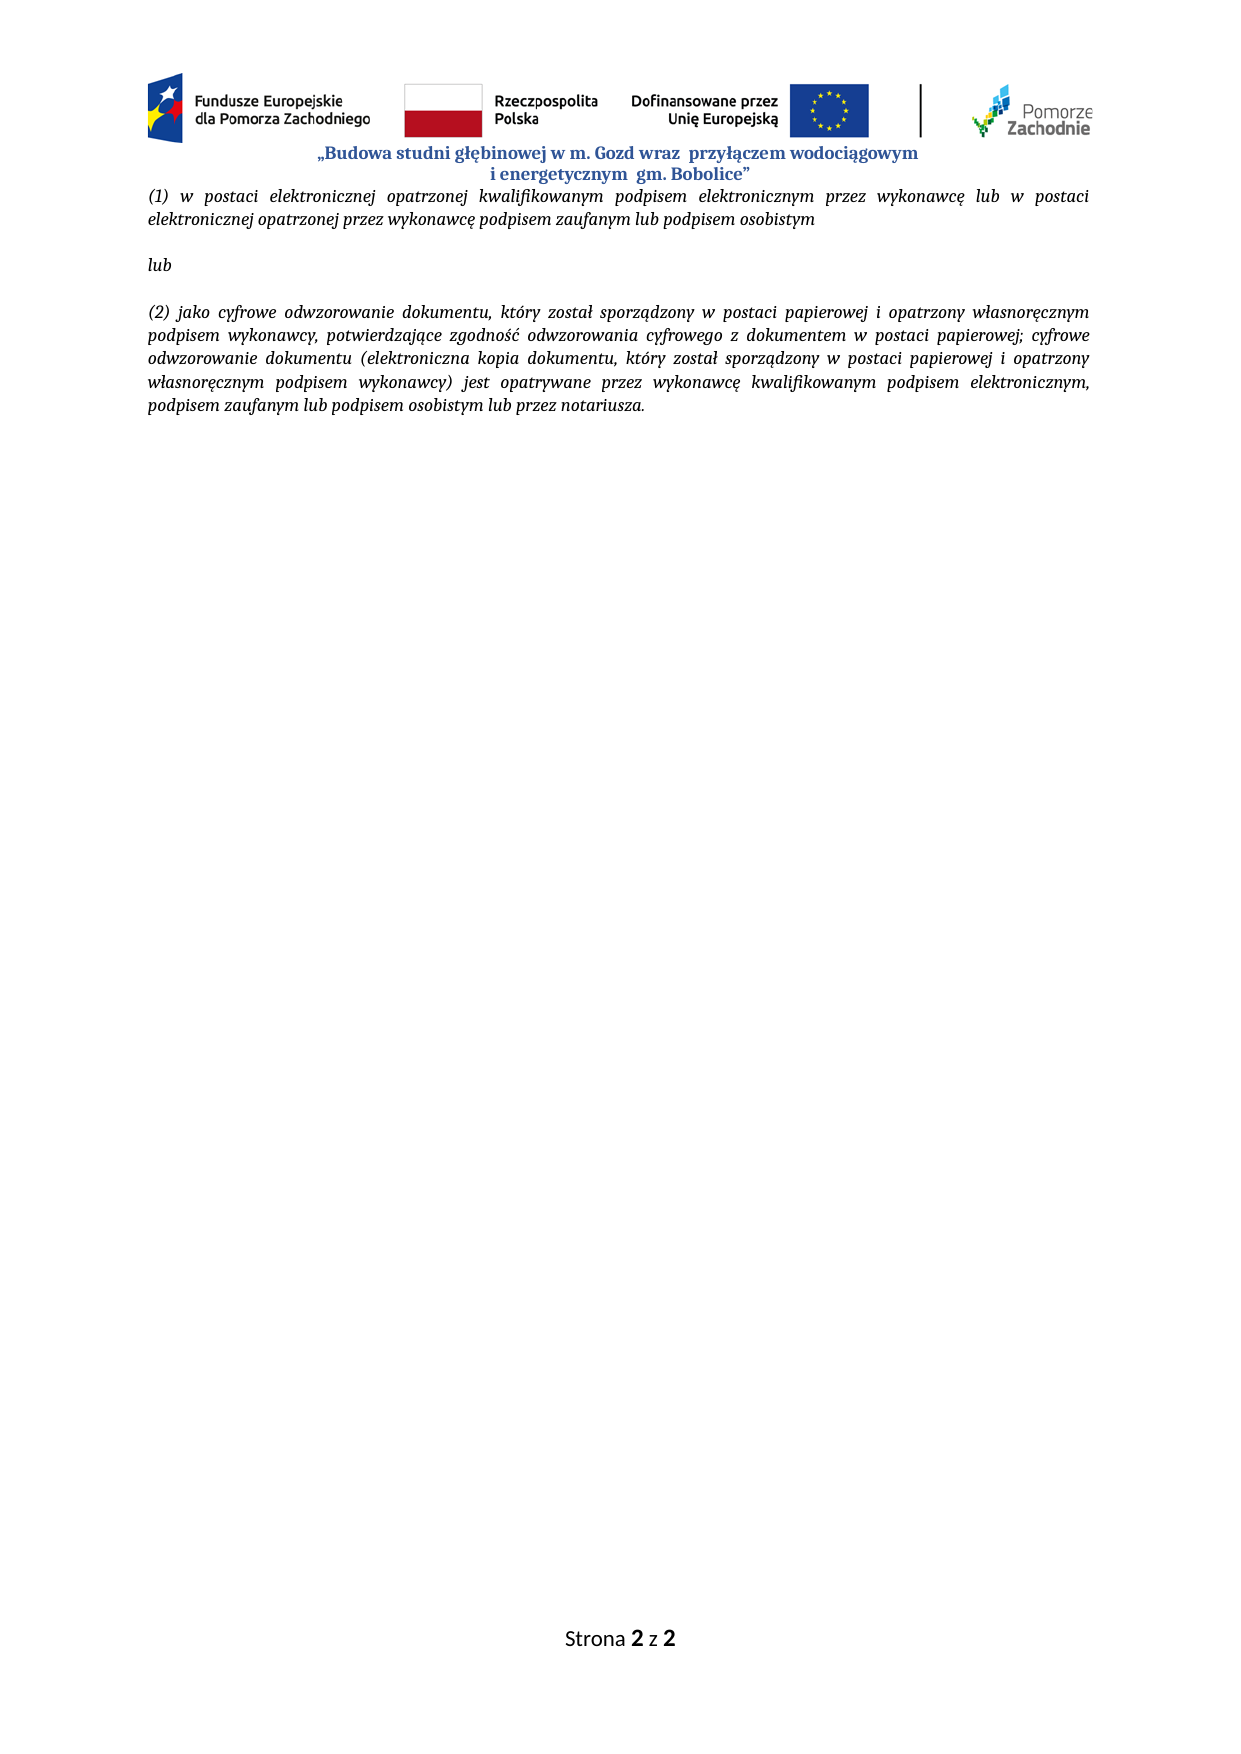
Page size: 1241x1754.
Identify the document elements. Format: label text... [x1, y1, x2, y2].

picture [147, 73, 1093, 143]
